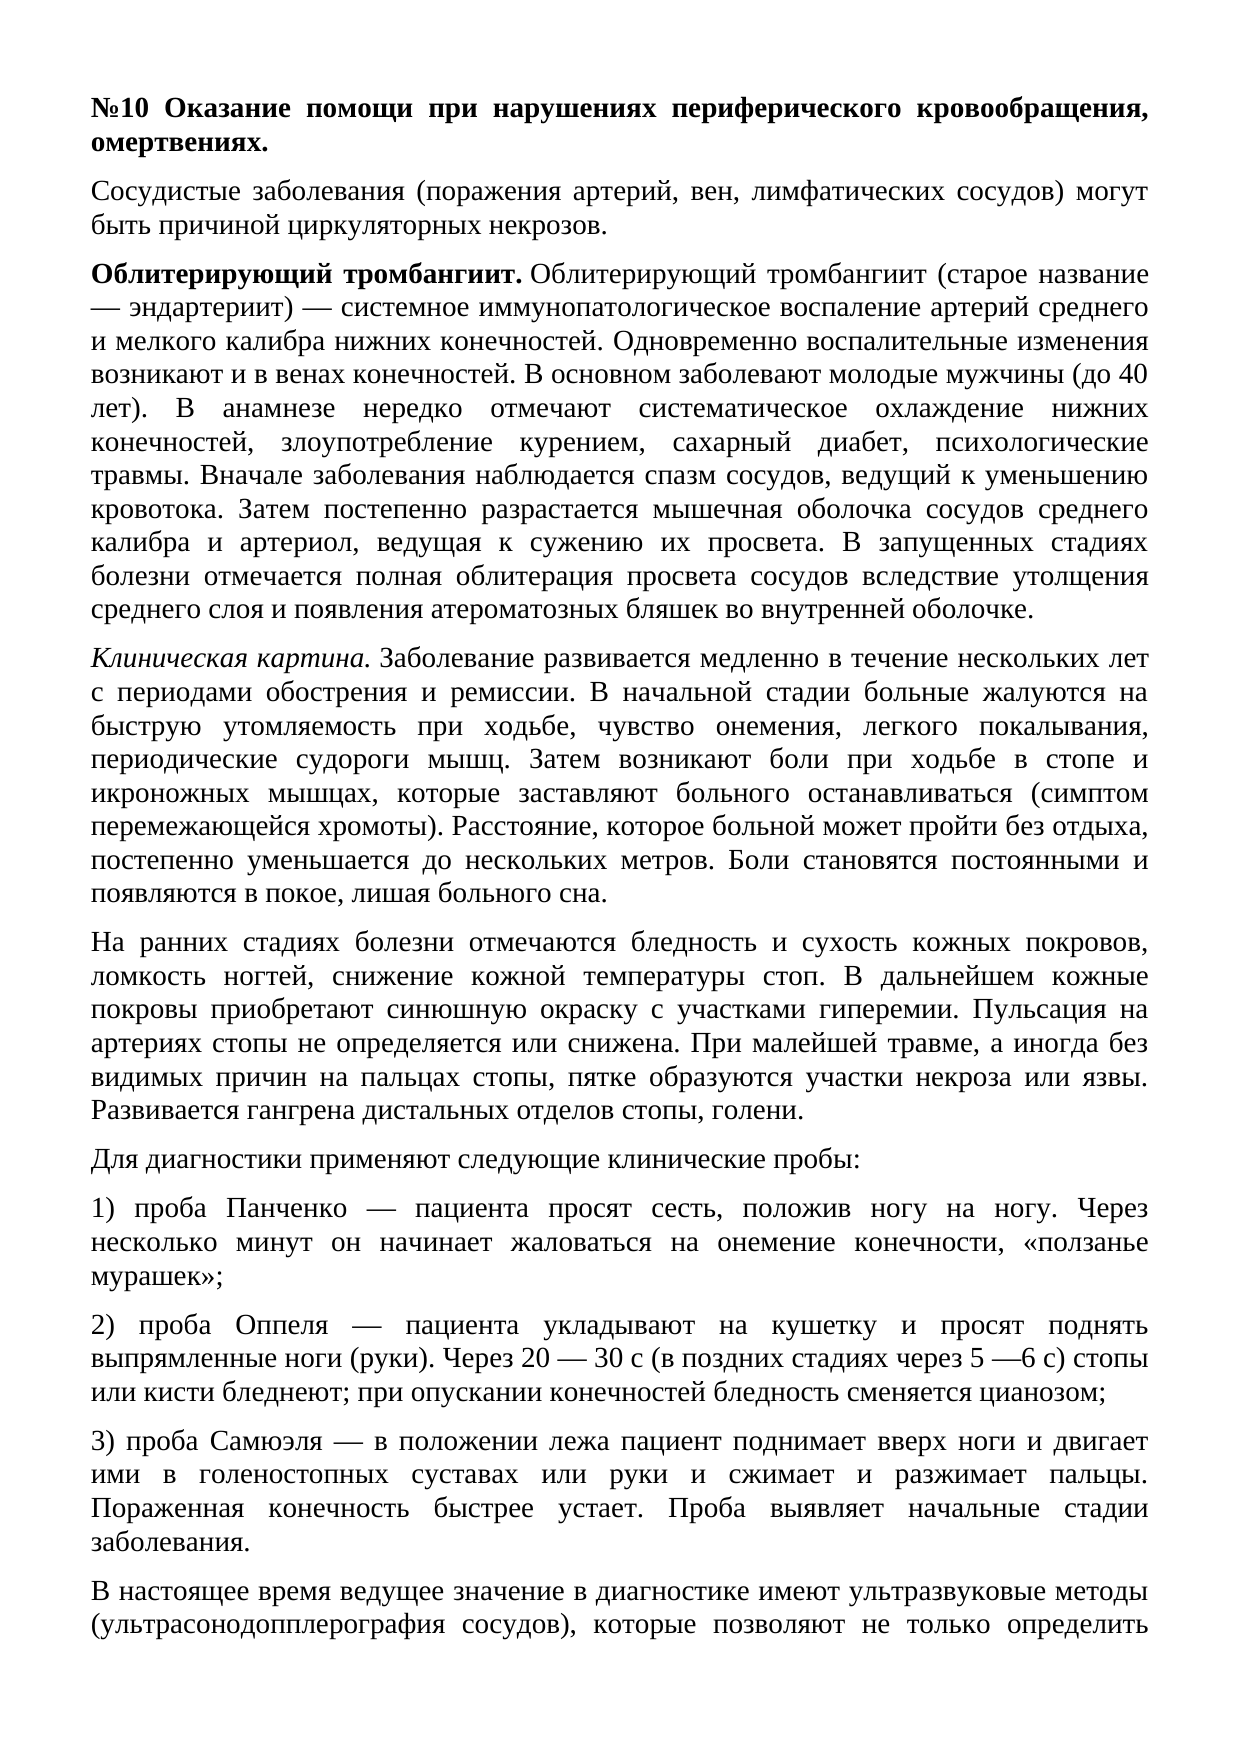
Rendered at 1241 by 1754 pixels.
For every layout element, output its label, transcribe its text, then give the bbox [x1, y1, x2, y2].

text Клиническая картина. Заболевание развивается медленно в течение нескольких лет с периодами обострения и ремиссии. В начальной стадии больные жалуются на быструю утомляемость при ходьбе, чувство онемения, легкого покалывания, периодические судороги мышц. Затем возникают боли при ходьбе в стопе и икроножных мышцах, которые заставляют больного останавливаться (симптом перемежающейся хромоты). Расстояние, которое больной может пройти без отдыха, постепенно уменьшается до нескольких метров. Боли становятся постоянными и появляются в покое, лишая больного сна. [91, 641, 1149, 909]
text №10 Оказание помощи при нарушениях периферического кровообращения, омертвениях. [91, 91, 1149, 158]
text Облитерирующий тромбангиит. Облитерирующий тромбангиит (старое название — эндартериит) — системное иммунопатологическое воспаление артерий среднего и мелкого калибра нижних конечностей. Одновременно воспалительные изменения возникают и в венах конечностей. В основном заболевают молодые мужчины (до 40 лет). В анамнезе нередко отмечают систематическое охлаждение нижних конечностей, злоупотребление курением, сахарный диабет, психологические травмы. Вначале заболевания наблюдается спазм сосудов, ведущий к уменьшению кровотока. Затем постепенно разрастается мышечная оболочка сосудов среднего калибра и артериол, ведущая к сужению их просвета. В запущенных стадиях болезни отмечается полная облитерация просвета сосудов вследствие утолщения среднего слоя и появления атероматозных бляшек во внутренней оболочке. [91, 256, 1149, 625]
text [91, 1573, 1149, 1640]
text Для диагностики применяют следующие клинические пробы: [91, 1141, 1149, 1175]
text На ранних стадиях болезни отмечаются бледность и сухость кожных покровов, ломкость ногтей, снижение кожной температуры стоп. В дальнейшем кожные покровы приобретают синюшную окраску с участками гиперемии. Пульсация на артериях стопы не определяется или снижена. При малейшей травме, а иногда без видимых причин на пальцах стопы, пятке образуются участки некроза или язвы. Развивается гангрена дистальных отделов стопы, голени. [91, 924, 1149, 1126]
text 1) проба Панченко — пациента просят сесть, положив ногу на ногу. Через несколько минут он начинает жаловаться на онемение конечности, «ползанье мурашек»; [91, 1191, 1149, 1291]
text 3) проба Самюэля — в положении лежа пациент поднимает вверх ноги и двигает ими в голеностопных суставах или руки и сжимает и разжимает пальцы. Пораженная конечность быстрее устает. Проба выявляет начальные стадии заболевания. [91, 1423, 1149, 1557]
text Сосудистые заболевания (поражения артерий, вен, лимфатических сосудов) могут быть причиной циркуляторных некрозов. [91, 173, 1149, 240]
text 2) проба Оппеля — пациента укладывают на кушетку и просят поднять выпрямленные ноги (руки). Через 20 — 30 с (в поздних стадиях через 5 —6 с) стопы или кисти бледнеют; при опускании конечностей бледность сменяется цианозом; [91, 1307, 1149, 1407]
